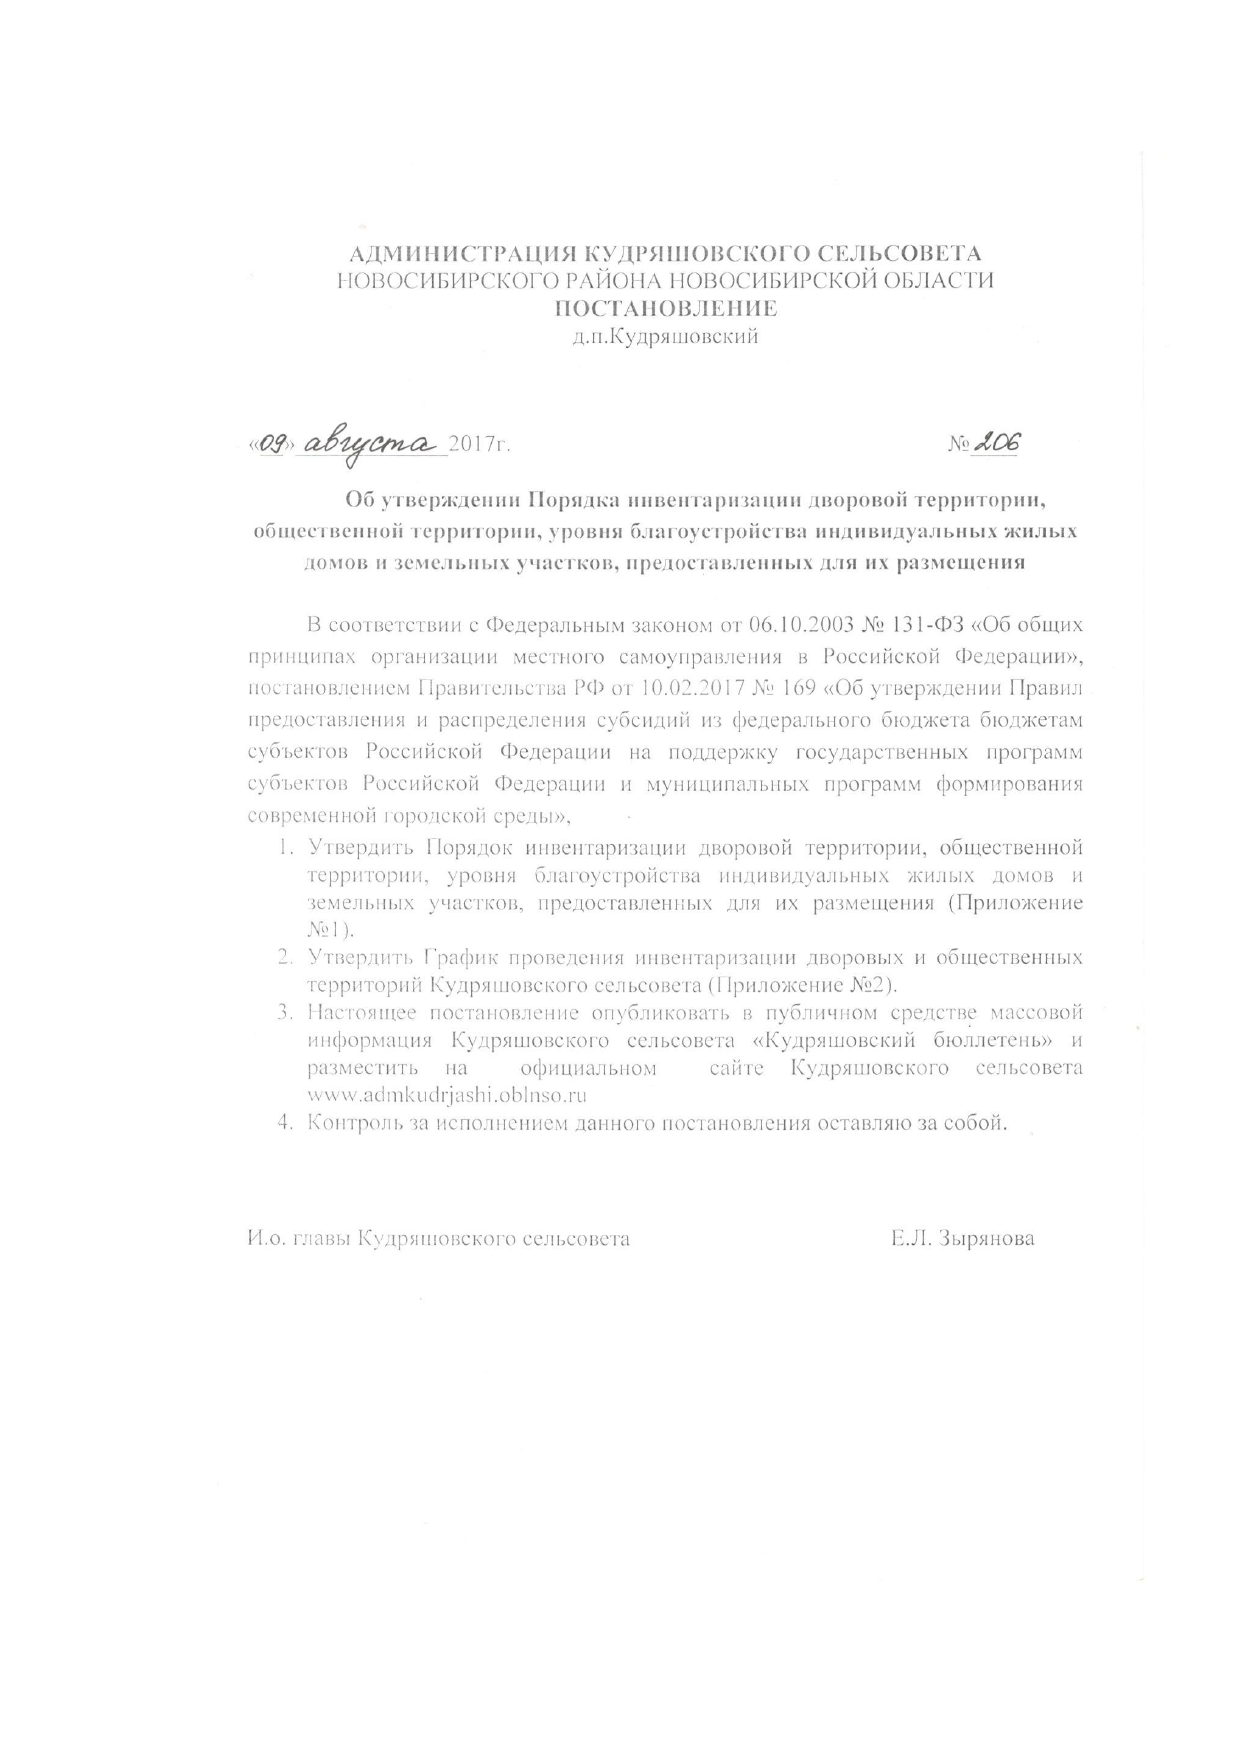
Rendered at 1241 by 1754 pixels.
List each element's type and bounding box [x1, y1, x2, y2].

picture [147, 151, 1182, 1597]
